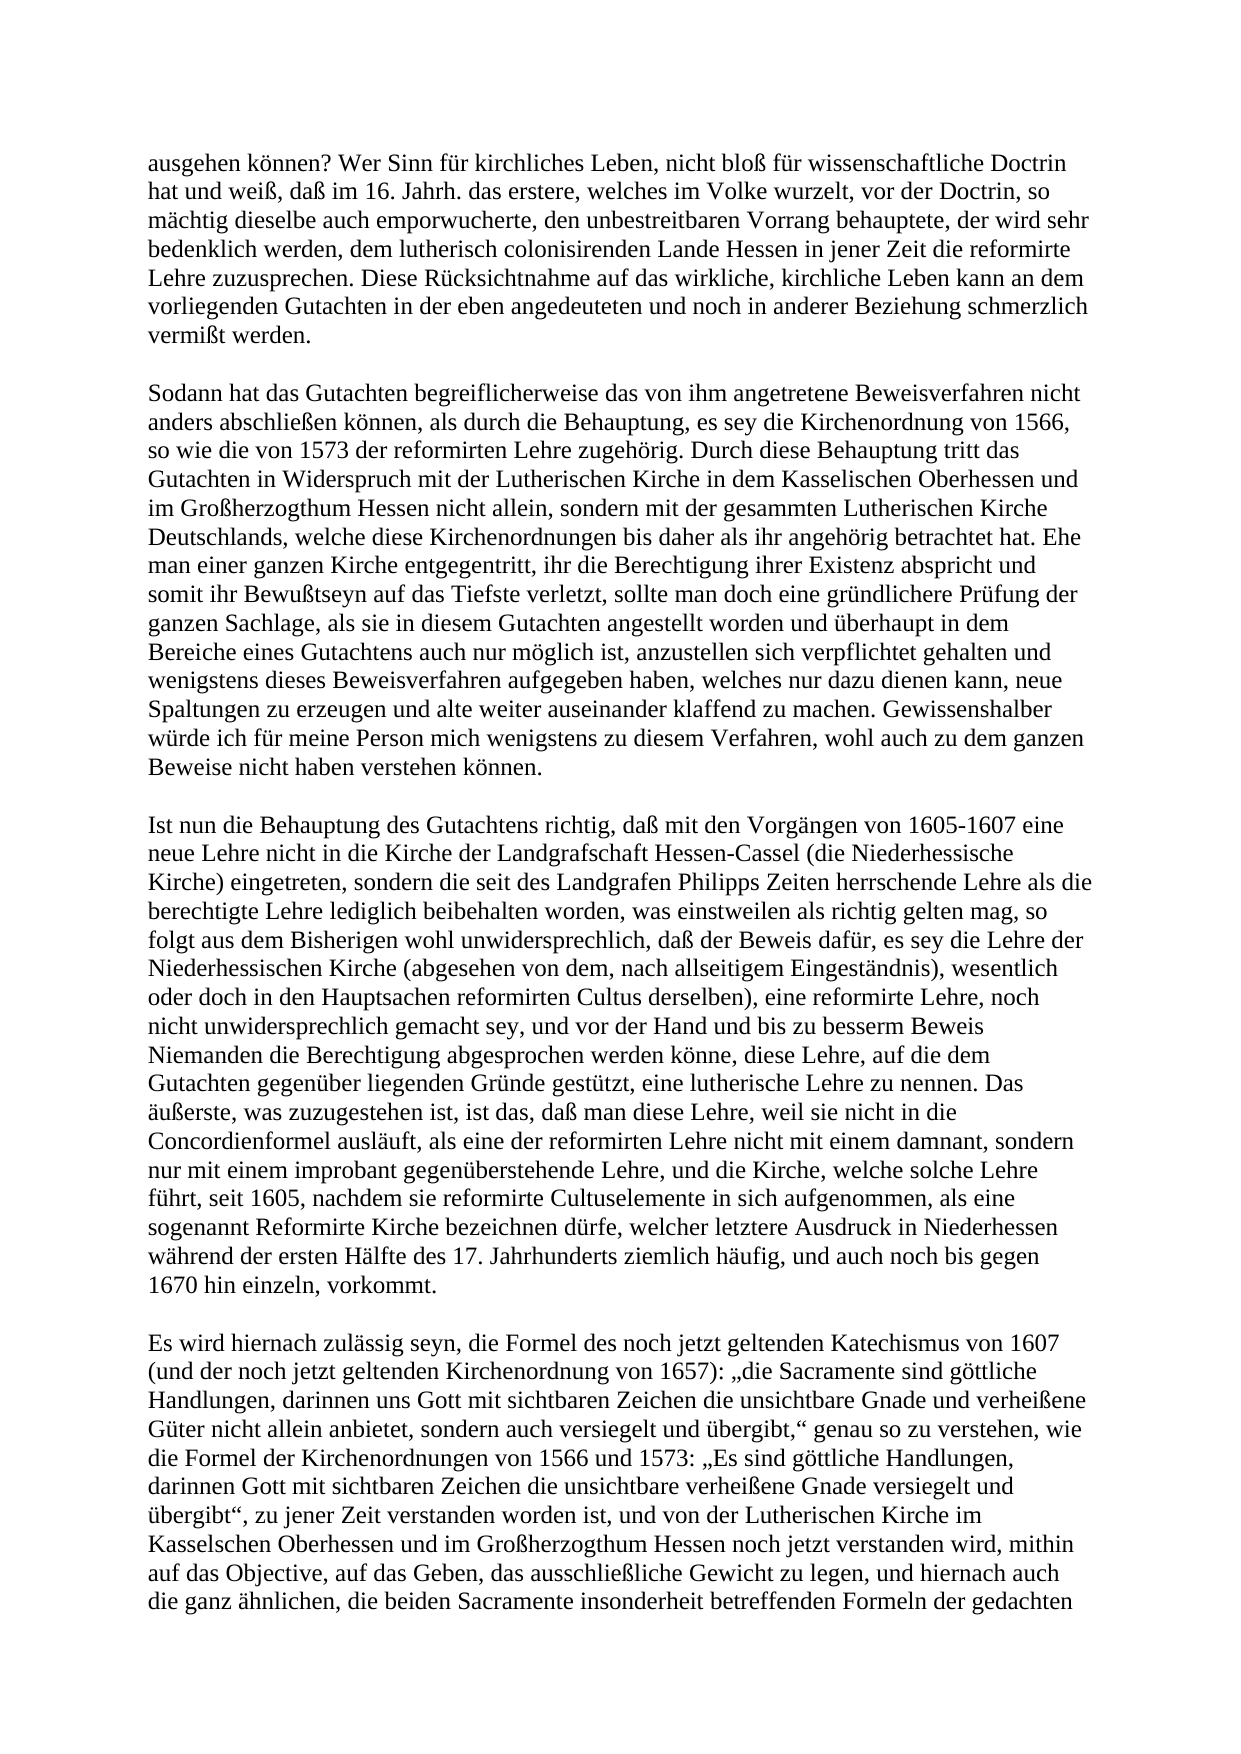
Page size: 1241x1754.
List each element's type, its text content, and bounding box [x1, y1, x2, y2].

text Sodann hat das Gutachten begreiflicherweise das von ihm angetretene Beweisverfahren nicht anders abschließen können, als durch die Behauptung, es sey die Kirchenordnung von 1566, so wie die von 1573 der reformirten Lehre zugehörig. Durch diese Behauptung tritt das Gutachten in Widerspruch mit der Lutherischen Kirche in dem Kasselischen Oberhessen und im Großherzogthum Hessen nicht allein, sondern mit der gesammten Lutherischen Kirche Deutschlands, welche diese Kirchenordnungen bis daher als ihr angehörig betrachtet hat. Ehe man einer ganzen Kirche entgegentritt, ihr die Berechtigung ihrer Existenz abspricht und somit ihr Bewußtseyn auf das Tiefste verletzt, sollte man doch eine gründlichere Prüfung der ganzen Sachlage, als sie in diesem Gutachten angestellt worden und überhaupt in dem Bereiche eines Gutachtens auch nur möglich ist, anzustellen sich verpflichtet gehalten und wenigstens dieses Beweisverfahren aufgegeben haben, welches nur dazu dienen kann, neue Spaltungen zu erzeugen und alte weiter auseinander klaffend zu machen. Gewissenshalber würde ich für meine Person mich wenigstens zu diesem Verfahren, wohl auch zu dem ganzen Beweise nicht haben verstehen können. [148, 608, 1093, 1011]
text Ist nun die Behauptung des Gutachtens richtig, daß mit den Vorgängen von 1605-1607 eine neue Lehre nicht in die Kirche der Landgrafschaft Hessen-Cassel (die Niederhessische Kirche) eingetreten, sondern die seit des Landgrafen Philipps Zeiten herrschende Lehre als die berechtigte Lehre lediglich beibehalten worden, was einstweilen als richtig gelten mag, so folgt aus dem Bisherigen wohl unwidersprechlich, daß der Beweis dafür, es sey die Lehre der Niederhessischen Kirche (abgesehen von dem, nach allseitigem Eingeständnis), wesentlich oder doch in den Hauptsachen reformirten Cultus derselben), eine reformirte Lehre, noch nicht unwidersprechlich gemacht sey, und vor der Hand und bis zu besserm Beweis Niemanden die Berechtigung abgesprochen werden könne, diese Lehre, auf die dem Gutachten gegenüber liegenden Gründe gestützt, eine lutherische Lehre zu nennen. Das äußerste, was zuzugestehen ist, ist das, daß man diese Lehre, weil sie nicht in die Concordienformel ausläuft, als eine der reformirten Lehre nicht mit einem damnant, sondern nur mit einem improbant gegenüberstehende Lehre, und die Kirche, welche solche Lehre führt, seit 1605, nachdem sie reformirte Cultuselemente in sich aufgenommen, als eine sogenannt Reformirte Kirche bezeichnen dürfe, welcher letztere Ausdruck in Niederhessen während der ersten Hälfte des 17. Jahrhunderts ziemlich häufig, und auch noch bis gegen 1670 hin einzeln, vorkommt. [148, 1040, 1093, 1528]
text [148, 1558, 1093, 1615]
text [148, 148, 1093, 579]
